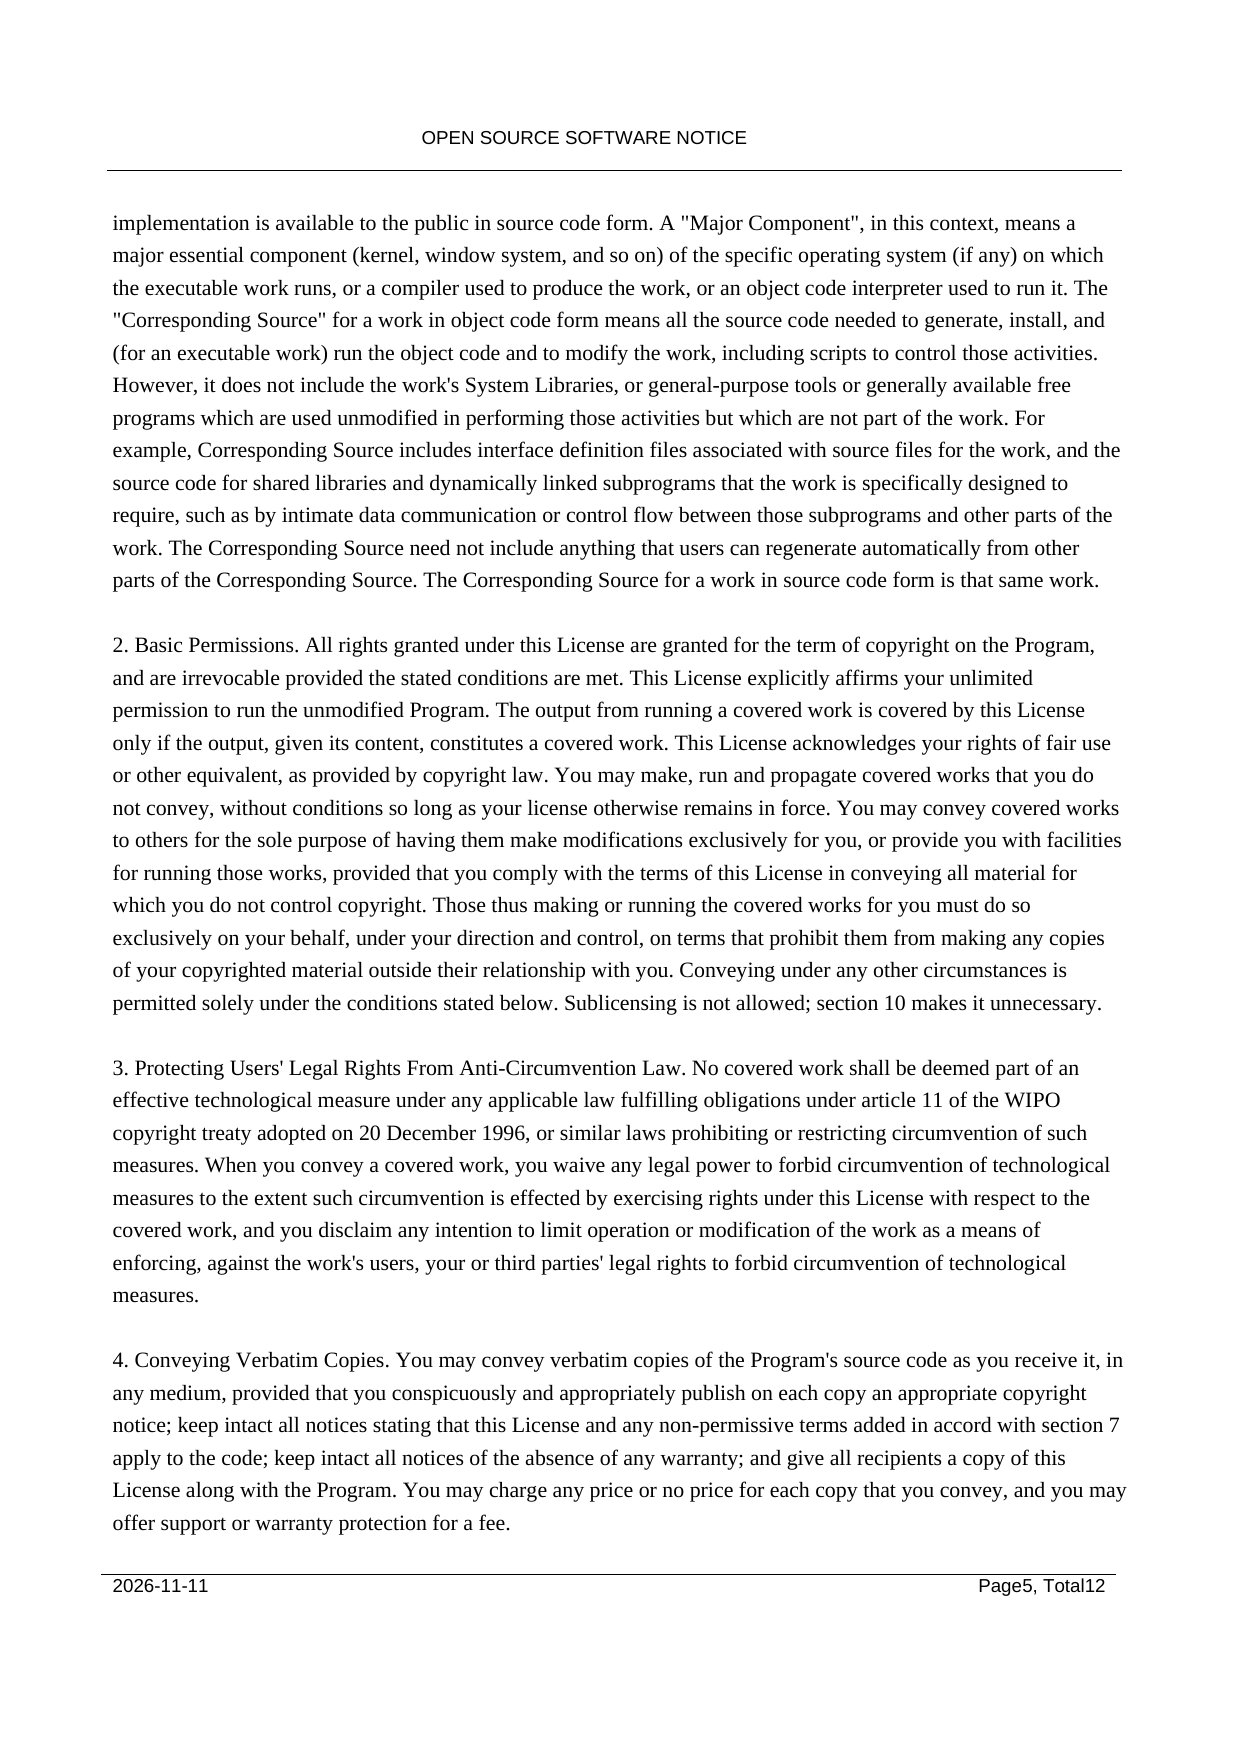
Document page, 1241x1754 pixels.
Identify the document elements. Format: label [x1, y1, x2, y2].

text [112, 206, 1128, 1539]
